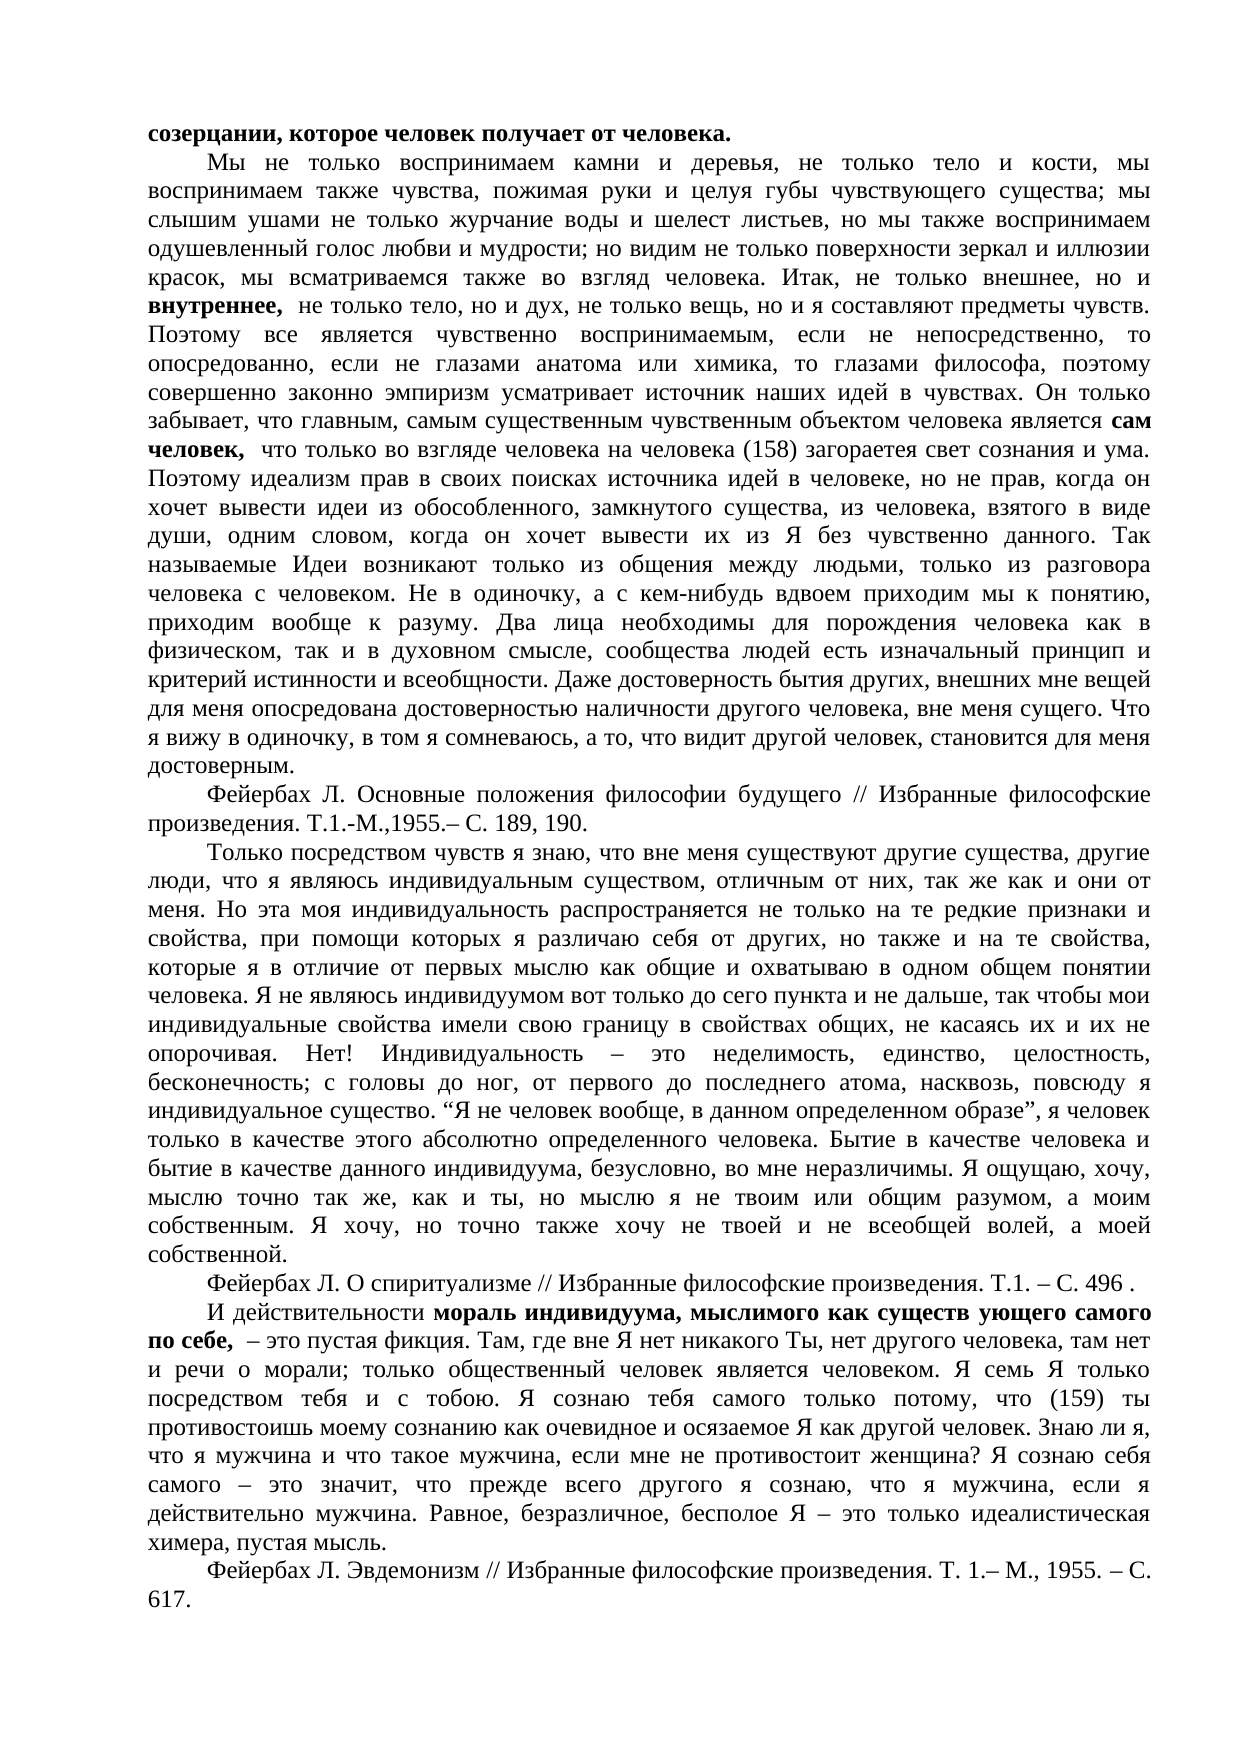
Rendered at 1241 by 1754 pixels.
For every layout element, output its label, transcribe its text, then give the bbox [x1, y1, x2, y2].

text Фейербах Л. Основные положения философии будущего // Избранные философские произведения. Т.1.-М.,1955.– С. 189, 190. [148, 779, 1152, 837]
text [148, 118, 1152, 147]
text Фейербах Л. О спиритуализме // Избранные философские произведения. Т.1. – С. 496 . [148, 1268, 1152, 1297]
text Только посредством чувств я знаю, что вне меня существуют другие существа, другие люди, что я являюсь индивидуальным существом, отличным от них, так же как и они от меня. Но эта моя индивидуальность распространяется не только на те редкие признаки и свойства, при помощи которых я различаю себя от других, но также и на те свойства, которые я в отличие от первых мыслю как общие и охватываю в одном общем понятии человека. Я не являюсь индивидуумом вот только до сего пункта и не дальше, так чтобы мои индивидуальные свойства имели свою границу в свойствах общих, не касаясь их и их не опорочивая. Нет! Индивидуальность – это неделимость, единство, целостность, бесконечность; с головы до ног, от первого до последнего атома, насквозь, повсюду я индивидуальное существо. “Я не человек вообще, в данном определенном образе”, я человек только в качестве этого абсолютно определенного человека. Бытие в качестве человека и бытие в качестве данного индивидуума, безусловно, во мне неразличимы. Я ощущаю, хочу, мыслю точно так же, как и ты, но мыслю я не твоим или общим разумом, а моим собственным. Я хочу, но точно также хочу не твоей и не всеобщей волей, а моей собственной. [148, 837, 1152, 1268]
text Мы не только воспринимаем камни и деревья, не только тело и кости, мы воспринимаем также чувства, пожимая руки и целуя губы чувствующего существа; мы слышим ушами не только журчание воды и шелест листьев, но мы также воспринимаем одушевленный голос любви и мудрости; но видим не только поверхности зеркал и иллюзии красок, мы всматриваемся также во взгляд человека. Итак, не только внешнее, но и внутреннее, не только тело, но и дух, не только вещь, но и я составляют предметы чувств. Поэтому все является чувственно воспринимаемым, если не непосредственно, то опосредованно, если не глазами анатома или химика, то глазами философа, поэтому совершенно законно эмпиризм усматривает источник наших идей в чувствах. Он только забывает, что главным, самым существенным чувственным объектом человека является сам человек, что только во взгляде человека на человека (158) загораетея свет сознания и ума. Поэтому идеализм прав в своих поискаx источника идей в человеке, но не прав, когда он хочет вывести идеи из обособленного, замкнутого существа, из человека, взятого в виде души, одним словом, когда он хочет вывести их из Я без чувственно данного. Так называемые Идеи возникают только из общения между людьми, только из разговора человека с человеком. Не в одиночку, а с кем-нибудь вдвоем приходим мы к понятию, приходим вообщe к разуму. Два лица необходимы для порождения человека как в физическом, так и в духовном смысле, сообщества людей есть изначальный принцип и критерий истинности и всеобщности. Даже достоверность бытия других, внешних мне вещей для меня опосредована достоверностью наличности другого человека, вне меня сущего. Что я вижу в одиночку, в том я сомневаюсь, а то, что видит другой человек, становится для меня достоверным. [148, 147, 1152, 779]
text И действительности мораль индивидуума, мыслимого как существ ующего самого по себе, – это пустая фикция. Там, где вне Я нет никакого Ты, нет другого человека, там нет и речи о морали; только общественный человек является человеком. Я семь Я только посредством тебя и с тобою. Я сознаю тебя самого только потому, что (159) ты противостоишь моему сознанию как очевидное и осязаемое Я как другой человек. Знаю ли я, что я мужчина и что такое мужчина, если мне не противостоит женщина? Я сознаю себя самого – это значит, что прежде всего другого я сознаю, что я мужчина, если я действительно мужчина. Равное, безразличное, бесполое Я – это только идеалистическая химера, пустая мысль. [148, 1297, 1152, 1556]
text Фейербах Л. Эвдемонизм // Избранные философские произведения. Т. 1.– М., 1955. – С. 617. [148, 1556, 1152, 1613]
